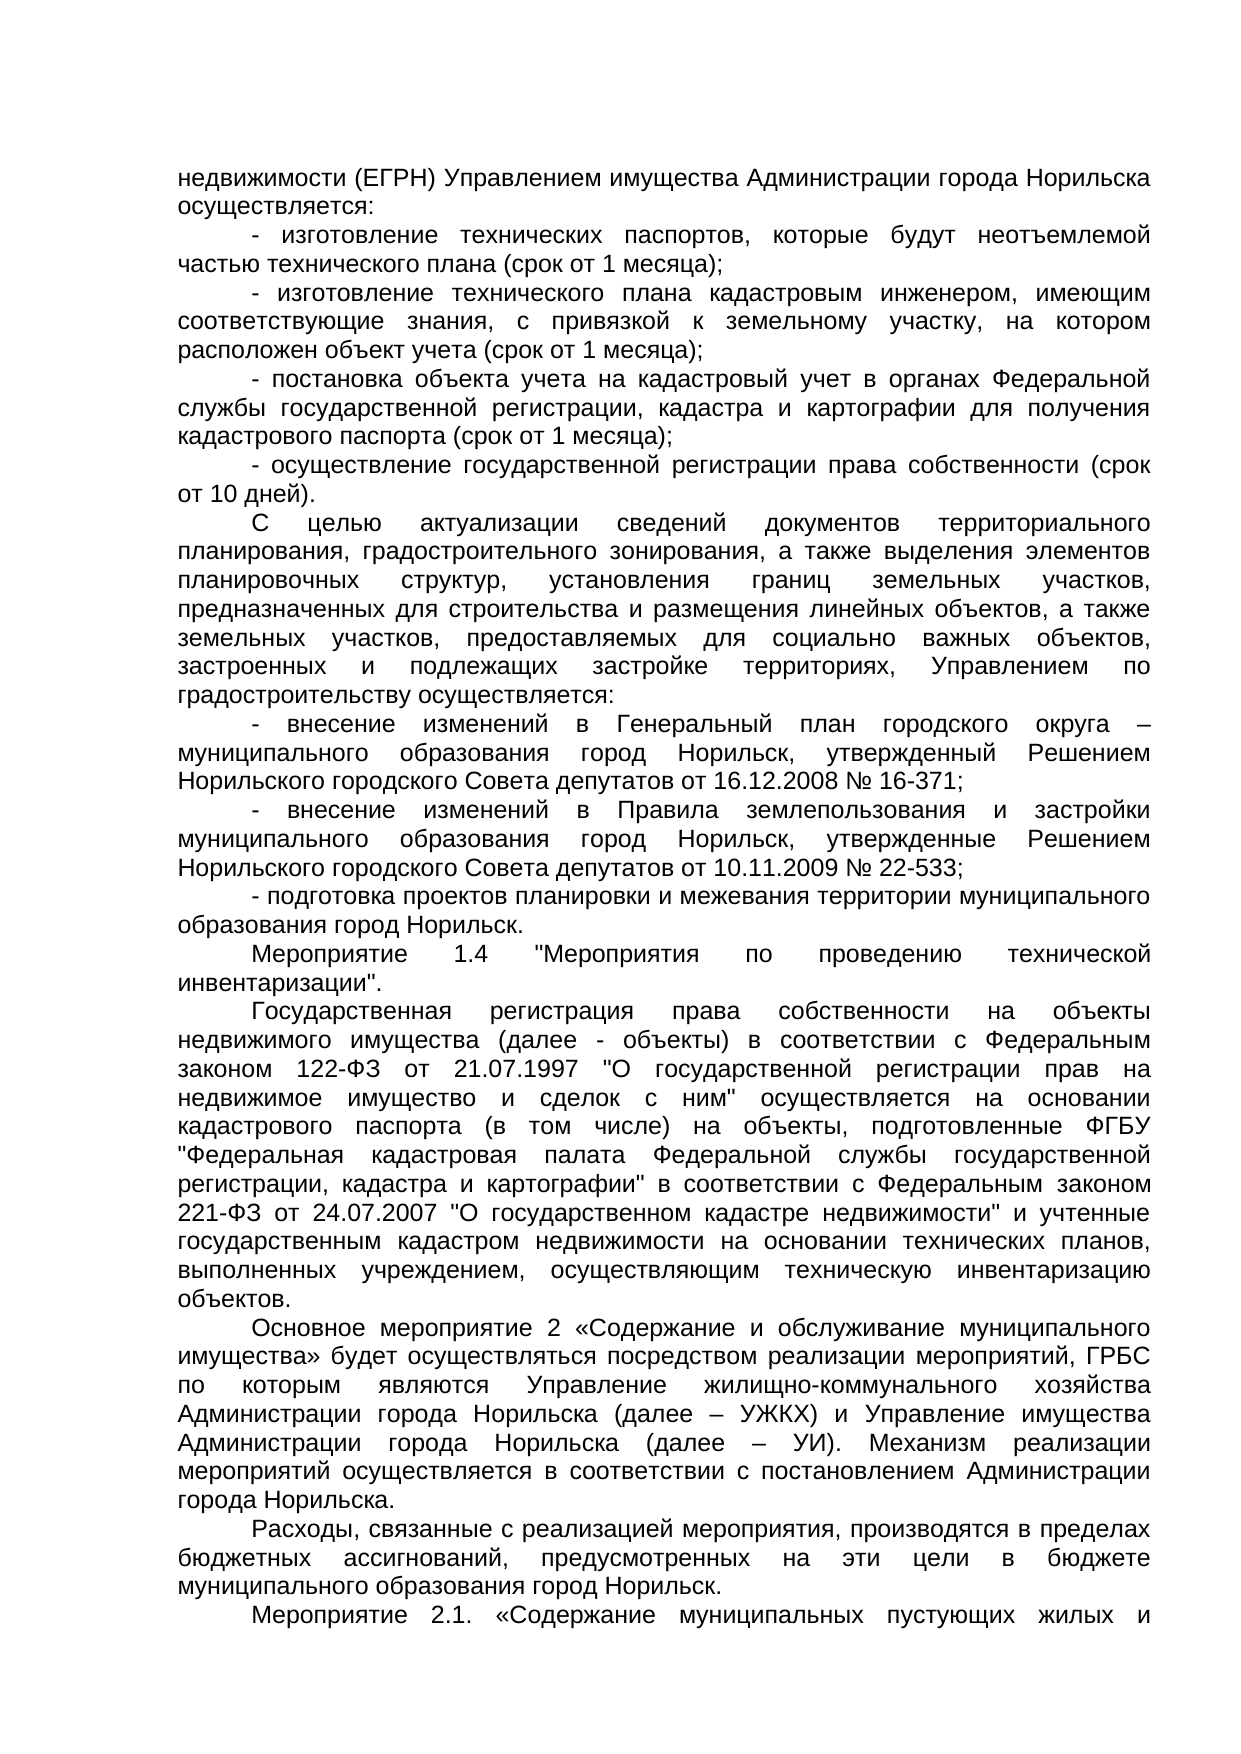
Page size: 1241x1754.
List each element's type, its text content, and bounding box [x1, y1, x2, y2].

text - постановка объекта учета на кадастровый учет в органах Федеральной службы государственной регистрации, кадастра и картографии для получения кадастрового паспорта (срок от 1 месяца); [177, 364, 1152, 450]
text - подготовка проектов планировки и межевания территории муниципального образования город Норильск. [177, 881, 1152, 939]
text - осуществление государственной регистрации права собственности (срок от 10 дней). [177, 450, 1152, 507]
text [177, 162, 1152, 220]
text Расходы, связанные с реализацией мероприятия, производятся в пределах бюджетных ассигнований, предусмотренных на эти цели в бюджете муниципального образования город Норильск. [177, 1514, 1152, 1600]
text - изготовление технических паспортов, которые будут неотъемлемой частью технического плана (срок от 1 месяца); [177, 220, 1152, 277]
text Мероприятие 1.4 "Мероприятия по проведению технической инвентаризации". [177, 939, 1152, 996]
text С целью актуализации сведений документов территориального планирования, градостроительного зонирования, а также выделения элементов планировочных структур, установления границ земельных участков, предназначенных для строительства и размещения линейных объектов, а также земельных участков, предоставляемых для социально важных объектов, застроенных и подлежащих застройке территориях, Управлением по градостроительству осуществляется: [177, 507, 1152, 709]
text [177, 1600, 1152, 1629]
text Основное мероприятие 2 «Содержание и обслуживание муниципального имущества» будет осуществляться посредством реализации мероприятий, ГРБС по которым являются Управление жилищно-коммунального хозяйства Администрации города Норильска (далее – УЖКХ) и Управление имущества Администрации города Норильска (далее – УИ). Механизм реализации мероприятий осуществляется в соответствии с постановлением Администрации города Норильска. [177, 1312, 1152, 1514]
text Государственная регистрация права собственности на объекты недвижимого имущества (далее - объекты) в соответствии с Федеральным законом 122-ФЗ от 21.07.1997 "О государственной регистрации прав на недвижимое имущество и сделок с ним" осуществляется на основании кадастрового паспорта (в том числе) на объекты, подготовленные ФГБУ "Федеральная кадастровая палата Федеральной службы государственной регистрации, кадастра и картографии" в соответствии с Федеральным законом 221-ФЗ от 24.07.2007 "О государственном кадастре недвижимости" и учтенные государственным кадастром недвижимости на основании технических планов, выполненных учреждением, осуществляющим техническую инвентаризацию объектов. [177, 996, 1152, 1312]
text - изготовление технического плана кадастровым инженером, имеющим соответствующие знания, с привязкой к земельному участку, на котором расположен объект учета (срок от 1 месяца); [177, 277, 1152, 364]
text - внесение изменений в Генеральный план городского округа – муниципального образования город Норильск, утвержденный Решением Норильского городского Совета депутатов от 16.12.2008 № 16-371; [177, 709, 1152, 795]
text - внесение изменений в Правила землепользования и застройки муниципального образования город Норильск, утвержденные Решением Норильского городского Совета депутатов от 10.11.2009 № 22-533; [177, 795, 1152, 881]
